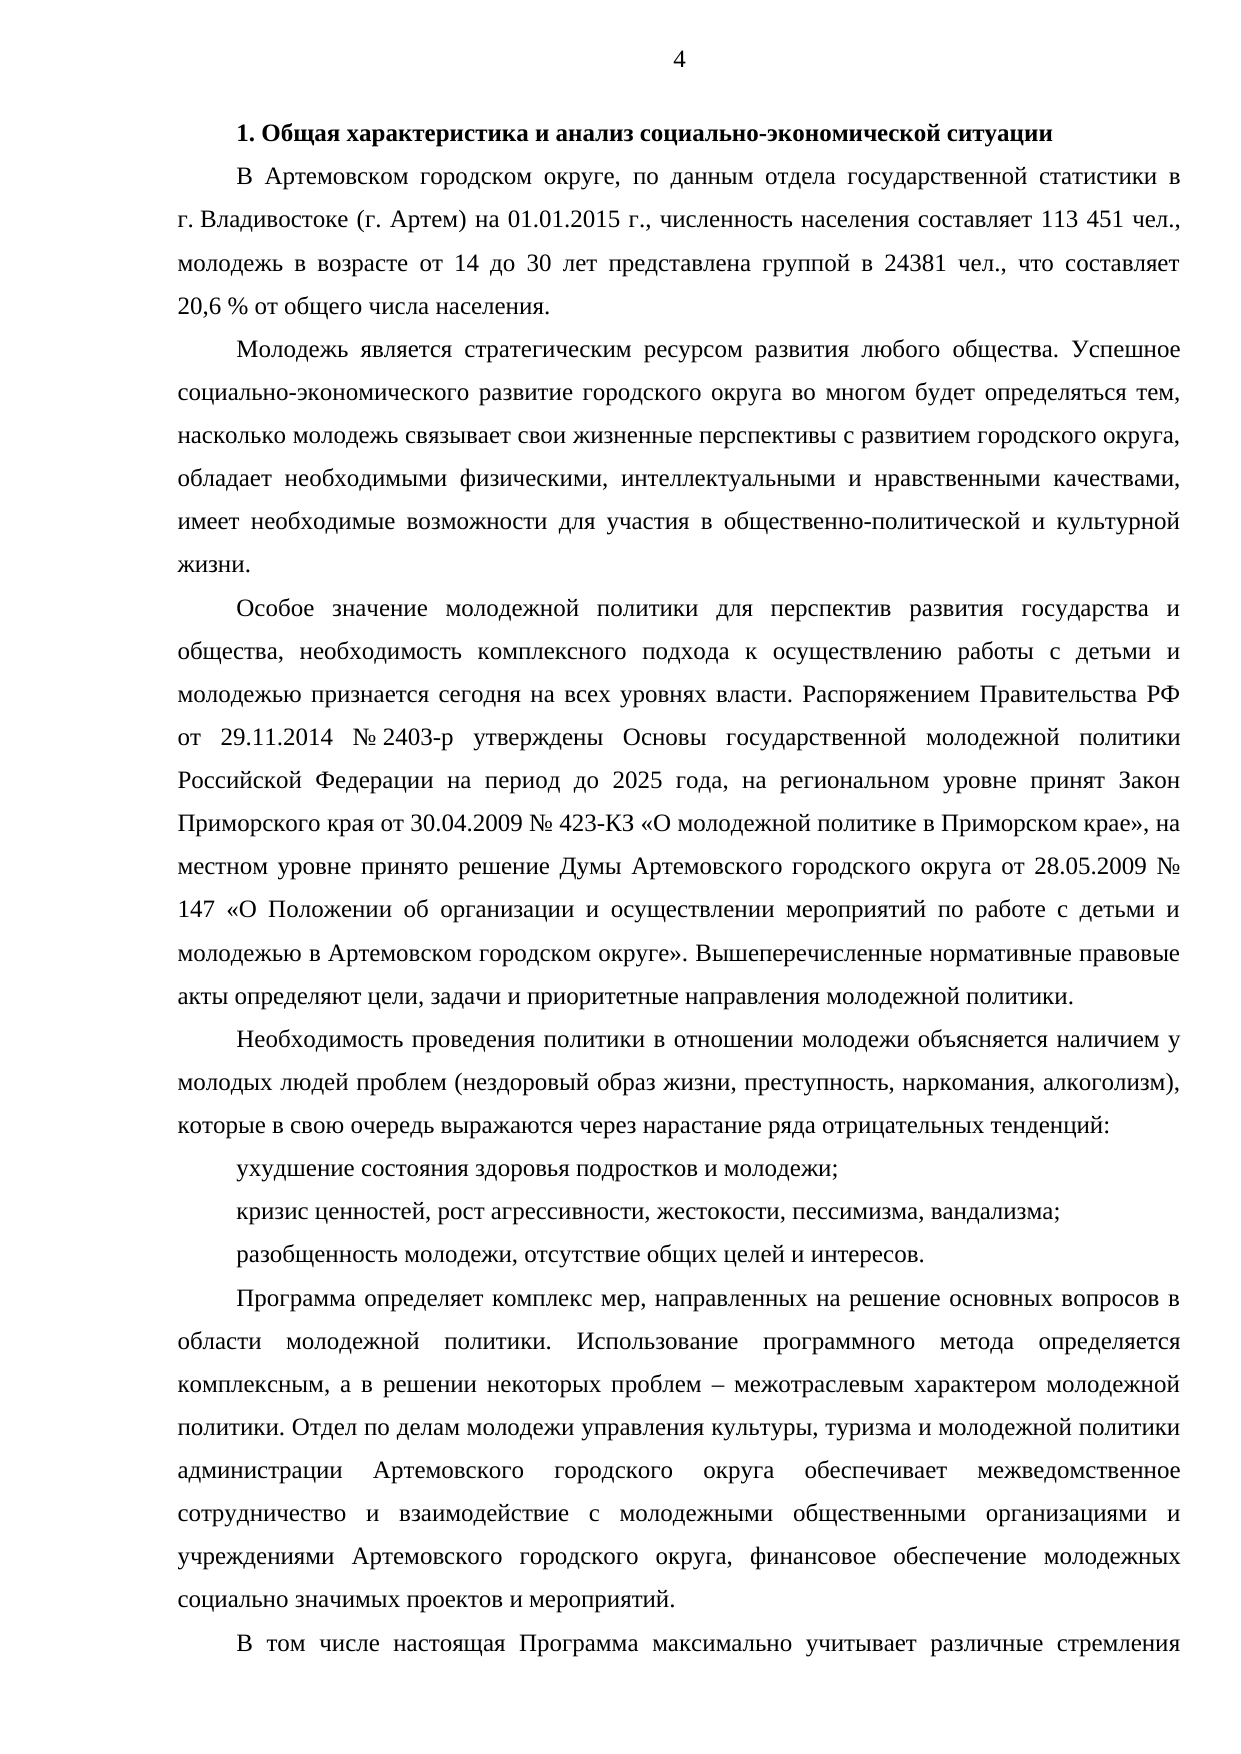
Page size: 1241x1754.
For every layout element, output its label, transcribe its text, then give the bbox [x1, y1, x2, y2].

text Необходимость проведения политики в отношении молодежи объясняется наличием у молодых людей проблем (нездоровый образ жизни, преступность, наркомания, алкоголизм), которые в свою очередь выражаются через нарастание ряда отрицательных тенденций: [177, 1024, 1181, 1139]
text разобщенность молодежи, отсутствие общих целей и интересов. [177, 1239, 1181, 1268]
text 1. Общая характеристика и анализ социально-экономической ситуации [177, 118, 1181, 147]
text Молодежь является стратегическим ресурсом развития любого общества. Успешное социально-экономического развитие городского округа во многом будет определяться тем, насколько молодежь связывает свои жизненные перспективы с развитием городского округа, обладает необходимыми физическими, интеллектуальными и нравственными качествами, имеет необходимые возможности для участия в общественно-политической и культурной жизни. [177, 334, 1181, 578]
text Особое значение молодежной политики для перспектив развития государства и общества, необходимость комплексного подхода к осуществлению работы с детьми и молодежью признается сегодня на всех уровнях власти. Распоряжением Правительства РФ от 29.11.2014 № 2403-р утверждены Основы государственной молодежной политики Российской Федерации на период до 2025 года, на региональном уровне принят Закон Приморского края от 30.04.2009 № 423-КЗ «О молодежной политике в Приморском крае», на местном уровне принято решение Думы Артемовского городского округа от 28.05.2009 № 147 «О Положении об организации и осуществлении мероприятий по работе с детьми и молодежью в Артемовском городском округе». Вышеперечисленные нормативные правовые акты определяют цели, задачи и приоритетные направления молодежной политики. [177, 593, 1181, 1009]
text ухудшение состояния здоровья подростков и молодежи; [177, 1153, 1181, 1182]
text кризис ценностей, рост агрессивности, жестокости, пессимизма, вандализма; [177, 1196, 1181, 1225]
text Программа определяет комплекс мер, направленных на решение основных вопросов в области молодежной политики. Использование программного метода определяется комплексным, а в решении некоторых проблем – межотраслевым характером молодежной политики. Отдел по делам молодежи управления культуры, туризма и молодежной политики администрации Артемовского городского округа обеспечивает межведомственное сотрудничество и взаимодействие с молодежными общественными организациями и учреждениями Артемовского городского округа, финансовое обеспечение молодежных социально значимых проектов и мероприятий. [177, 1283, 1181, 1613]
text В Артемовском городском округе, по данным отдела государственной статистики в г. Владивостоке (г. Артем) на 01.01.2015 г., численность населения составляет 113 451 чел., молодежь в возрасте от 14 до 30 лет представлена группой в 24381 чел., что составляет 20,6 % от общего числа населения. [177, 161, 1181, 319]
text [177, 1628, 1181, 1656]
